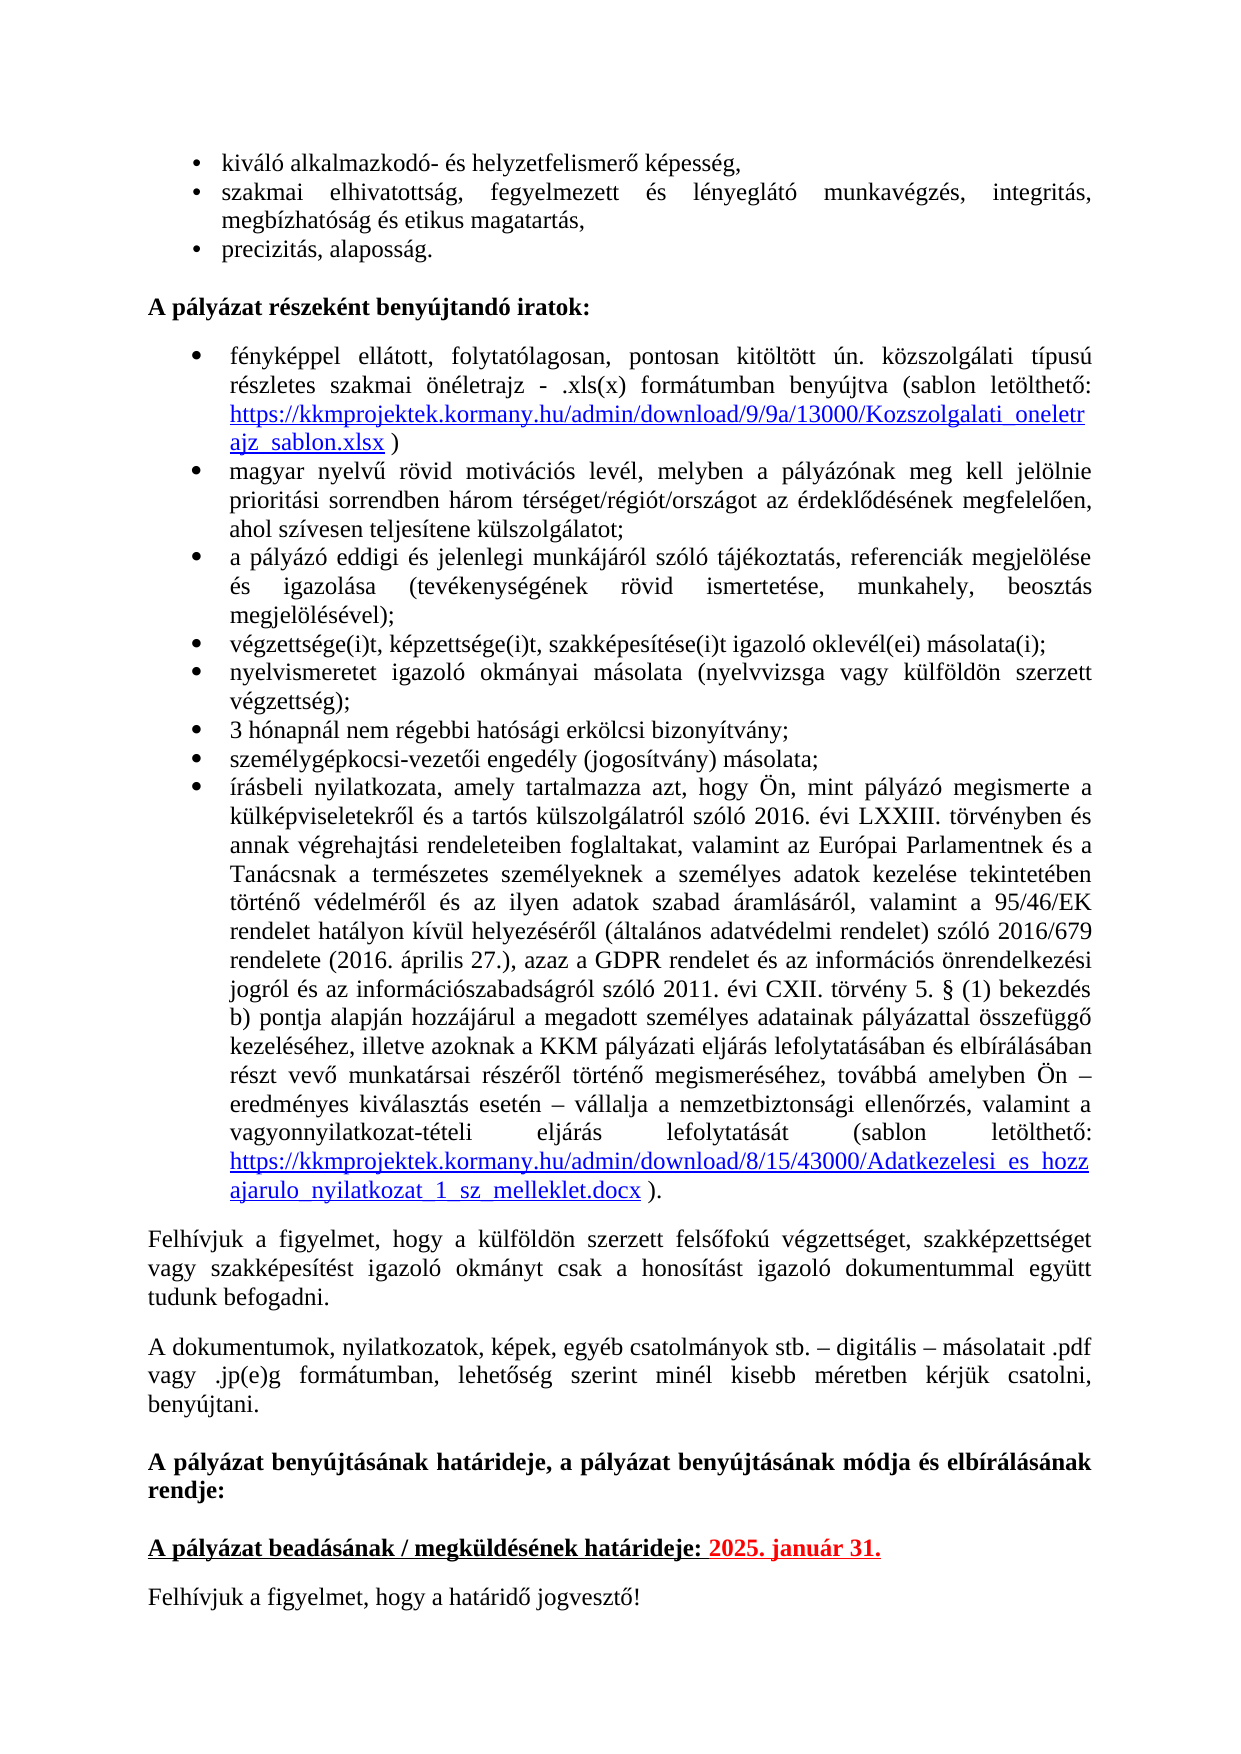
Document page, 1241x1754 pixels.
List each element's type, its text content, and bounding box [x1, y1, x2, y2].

text Felhívjuk a figyelmet, hogy a határidő jogvesztő! [148, 1582, 1093, 1611]
list magyar nyelvű rövid motivációs levél, melyben a pályázónak meg kell jelölnie prioritási sorrendben három térséget/régiót/országot az érdeklődésének megfelelően, ahol szívesen teljesítene külszolgálatot; [192, 456, 1093, 542]
list fényképpel ellátott, folytatólagosan, pontosan kitöltött ún. közszolgálati típusú részletes szakmai önéletrajz - .xls(x) formátumban benyújtva (sablon letölthető: https://kkmprojektek.kormany.hu/admin/download/9/9a/13000/Kozszolgalati_oneletrajz_sablon.xlsx ) [192, 341, 1093, 456]
list kiváló alkalmazkodó- és helyzetfelismerő képesség, [192, 148, 1093, 176]
list 3 hónapnál nem régebbi hatósági erkölcsi bizonyítvány; [192, 715, 1093, 744]
text Felhívjuk a figyelmet, hogy a külföldön szerzett felsőfokú végzettséget, szakképzettséget vagy szakképesítést igazoló okmányt csak a honosítást igazoló dokumentummal együtt tudunk befogadni. [148, 1224, 1093, 1311]
list szakmai elhivatottság, fegyelmezett és lényeglátó munkavégzés, integritás, megbízhatóság és etikus magatartás, [192, 176, 1093, 234]
list precizitás, alaposság. [192, 234, 1093, 263]
list nyelvismeretet igazoló okmányai másolata (nyelvvizsga vagy külföldön szerzett végzettség); [192, 657, 1093, 715]
text A pályázat részeként benyújtandó iratok: [148, 292, 1093, 320]
text A dokumentumok, nyilatkozatok, képek, egyéb csatolmányok stb. – digitális – másolatait .pdf vagy .jp(e)g formátumban, lehetőség szerint minél kisebb méretben kérjük csatolni, benyújtani. [148, 1332, 1093, 1418]
text A pályázat benyújtásának határideje, a pályázat benyújtásának módja és elbírálásának rendje: [148, 1447, 1093, 1504]
list személygépkocsi-vezetői engedély (jogosítvány) másolata; [192, 744, 1093, 772]
list végzettsége(i)t, képzettsége(i)t, szakképesítése(i)t igazoló oklevél(ei) másolata(i); [192, 629, 1093, 657]
list írásbeli nyilatkozata, amely tartalmazza azt, hogy Ön, mint pályázó megismerte a külképviseletekről és a tartós külszolgálatról szóló 2016. évi LXXIII. törvényben és annak végrehajtási rendeleteiben foglaltakat, valamint az Európai Parlamentnek és a Tanácsnak a természetes személyeknek a személyes adatok kezelése tekintetében történő védelméről és az ilyen adatok szabad áramlásáról, valamint a 95/46/EK rendelet hatályon kívül helyezéséről (általános adatvédelmi rendelet) szóló 2016/679 rendelete (2016. április 27.), azaz a GDPR rendelet és az információs önrendelkezési jogról és az információszabadságról szóló 2011. évi CXII. törvény 5. § (1) bekezdés b) pontja alapján hozzájárul a megadott személyes adatainak pályázattal összefüggő kezeléséhez, illetve azoknak a KKM pályázati eljárás lefolytatásában és elbírálásában részt vevő munkatársai részéről történő megismeréséhez, továbbá amelyben Ön – eredményes kiválasztás esetén – vállalja a nemzetbiztonsági ellenőrzés, valamint a vagyonnyilatkozat-tételi eljárás lefolytatását (sablon letölthető: https://kkmprojektek.kormany.hu/admin/download/8/15/43000/Adatkezelesi_es_hozzajarulo_nyilatkozat_1_sz_melleklet.docx ). [192, 772, 1093, 1204]
list a pályázó eddigi és jelenlegi munkájáról szóló tájékoztatás, referenciák megjelölése és igazolása (tevékenységének rövid ismertetése, munkahely, beosztás megjelölésével); [192, 542, 1093, 629]
text A pályázat beadásának / megküldésének határideje: 2025. január 31. [148, 1533, 1093, 1562]
